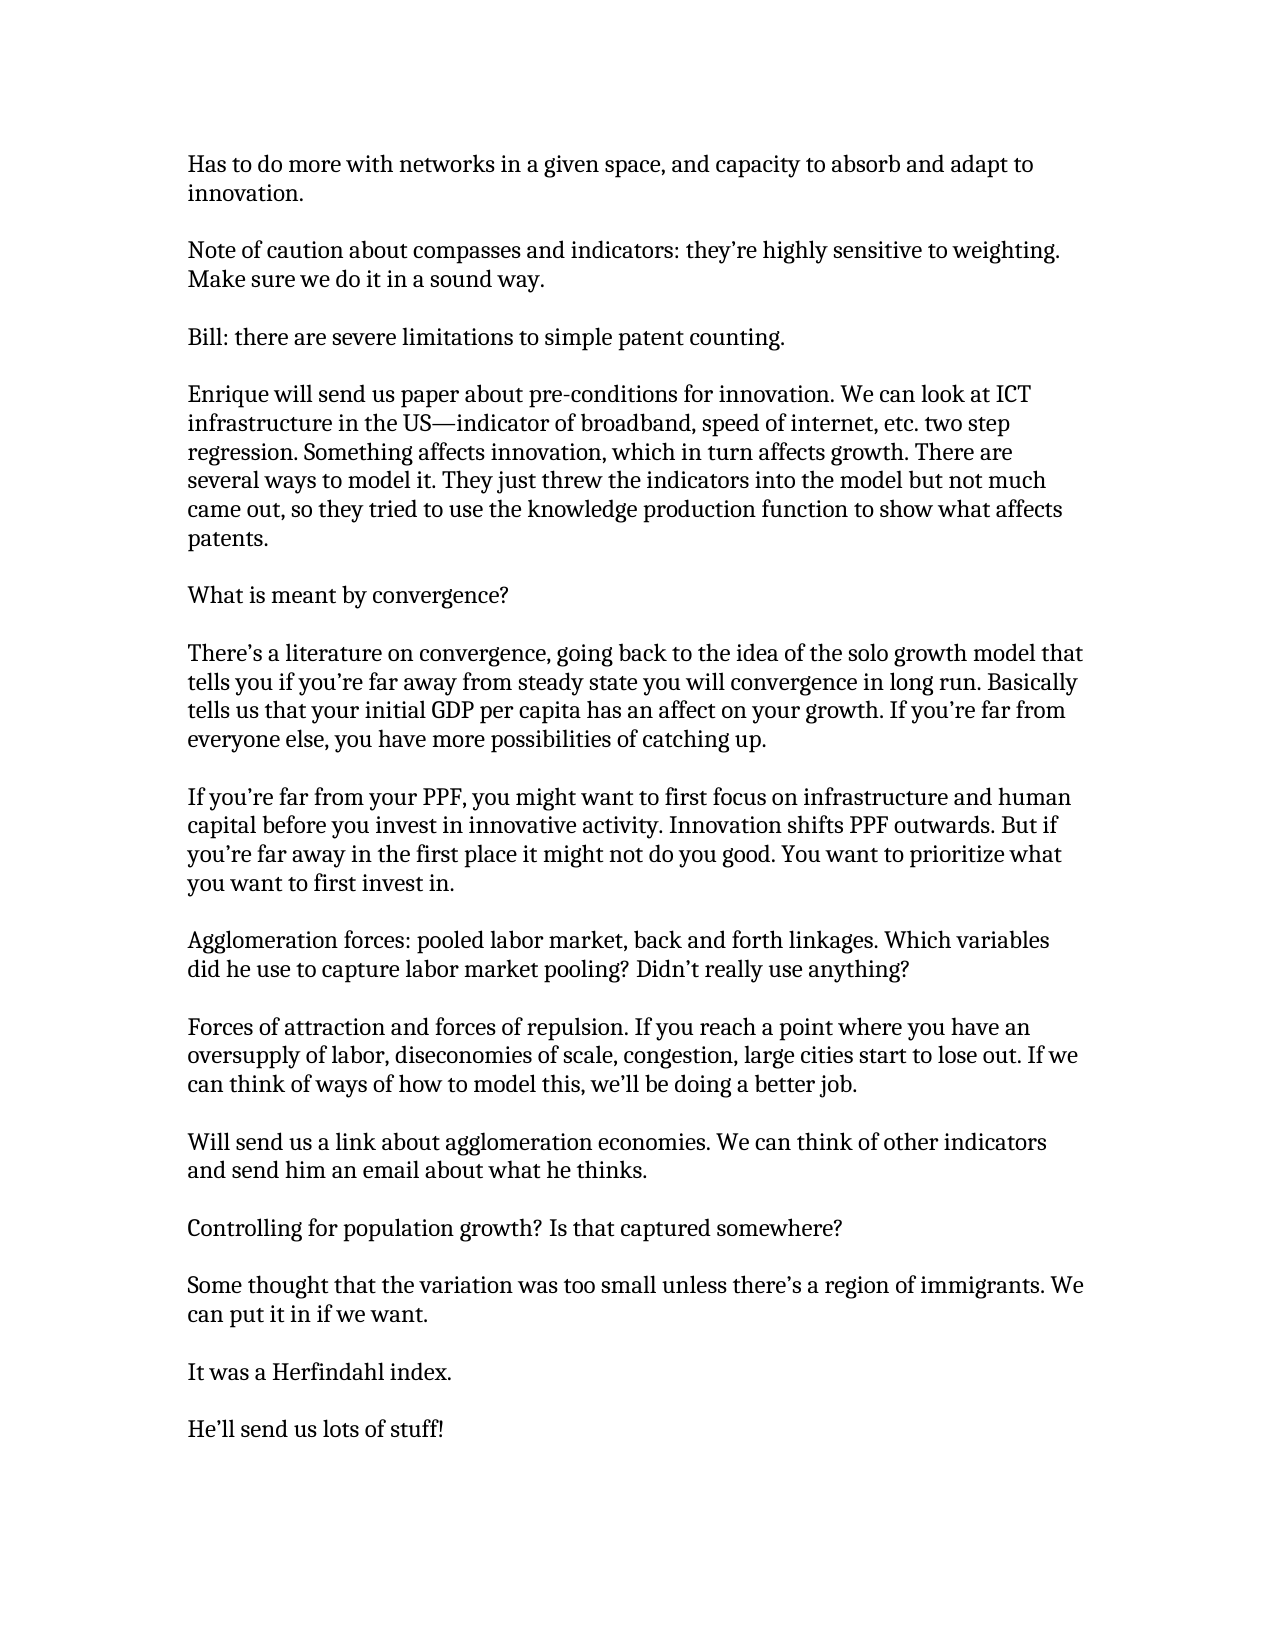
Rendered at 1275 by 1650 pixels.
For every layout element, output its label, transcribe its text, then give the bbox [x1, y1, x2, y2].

text There’s a literature on convergence, going back to the idea of the solo growth model that tells you if you’re far away from steady state you will convergence in long run. Basically tells us that your initial GDP per capita has an affect on your growth. If you’re far from everyone else, you have more possibilities of catching up. [187, 639, 1087, 754]
text Will send us a link about agglomeration economies. We can think of other indicators and send him an email about what he thinks. [187, 1127, 1087, 1185]
text Some thought that the variation was too small unless there’s a region of immigrants. We can put it in if we want. [187, 1271, 1087, 1329]
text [187, 150, 1087, 207]
text Note of caution about compasses and indicators: they’re highly sensitive to weighting. Make sure we do it in a sound way. [187, 236, 1087, 294]
text What is meant by convergence? [187, 581, 1087, 610]
text Controlling for population growth? Is that captured somewhere? [187, 1214, 1087, 1242]
text Bill: there are severe limitations to simple patent counting. [187, 322, 1087, 351]
text Agglomeration forces: pooled labor market, back and forth linkages. Which variables did he use to capture labor market pooling? Didn’t really use anything? [187, 926, 1087, 984]
text If you’re far from your PPF, you might want to first focus on infrastructure and human capital before you invest in innovative activity. Innovation shifts PPF outwards. But if you’re far away in the first place it might not do you good. You want to prioritize what you want to first invest in. [187, 782, 1087, 897]
text It was a Herfindahl index. [187, 1357, 1087, 1386]
text He’ll send us lots of stuff! [187, 1415, 1087, 1444]
text Forces of attraction and forces of repulsion. If you reach a point where you have an oversupply of labor, diseconomies of scale, congestion, large cities start to lose out. If we can think of ways of how to model this, we’ll be doing a better job. [187, 1012, 1087, 1099]
text Enrique will send us paper about pre-conditions for innovation. We can look at ICT infrastructure in the US—indicator of broadband, speed of internet, etc. two step regression. Something affects innovation, which in turn affects growth. There are several ways to model it. They just threw the indicators into the model but not much came out, so they tried to use the knowledge production function to show what affects patents. [187, 380, 1087, 552]
